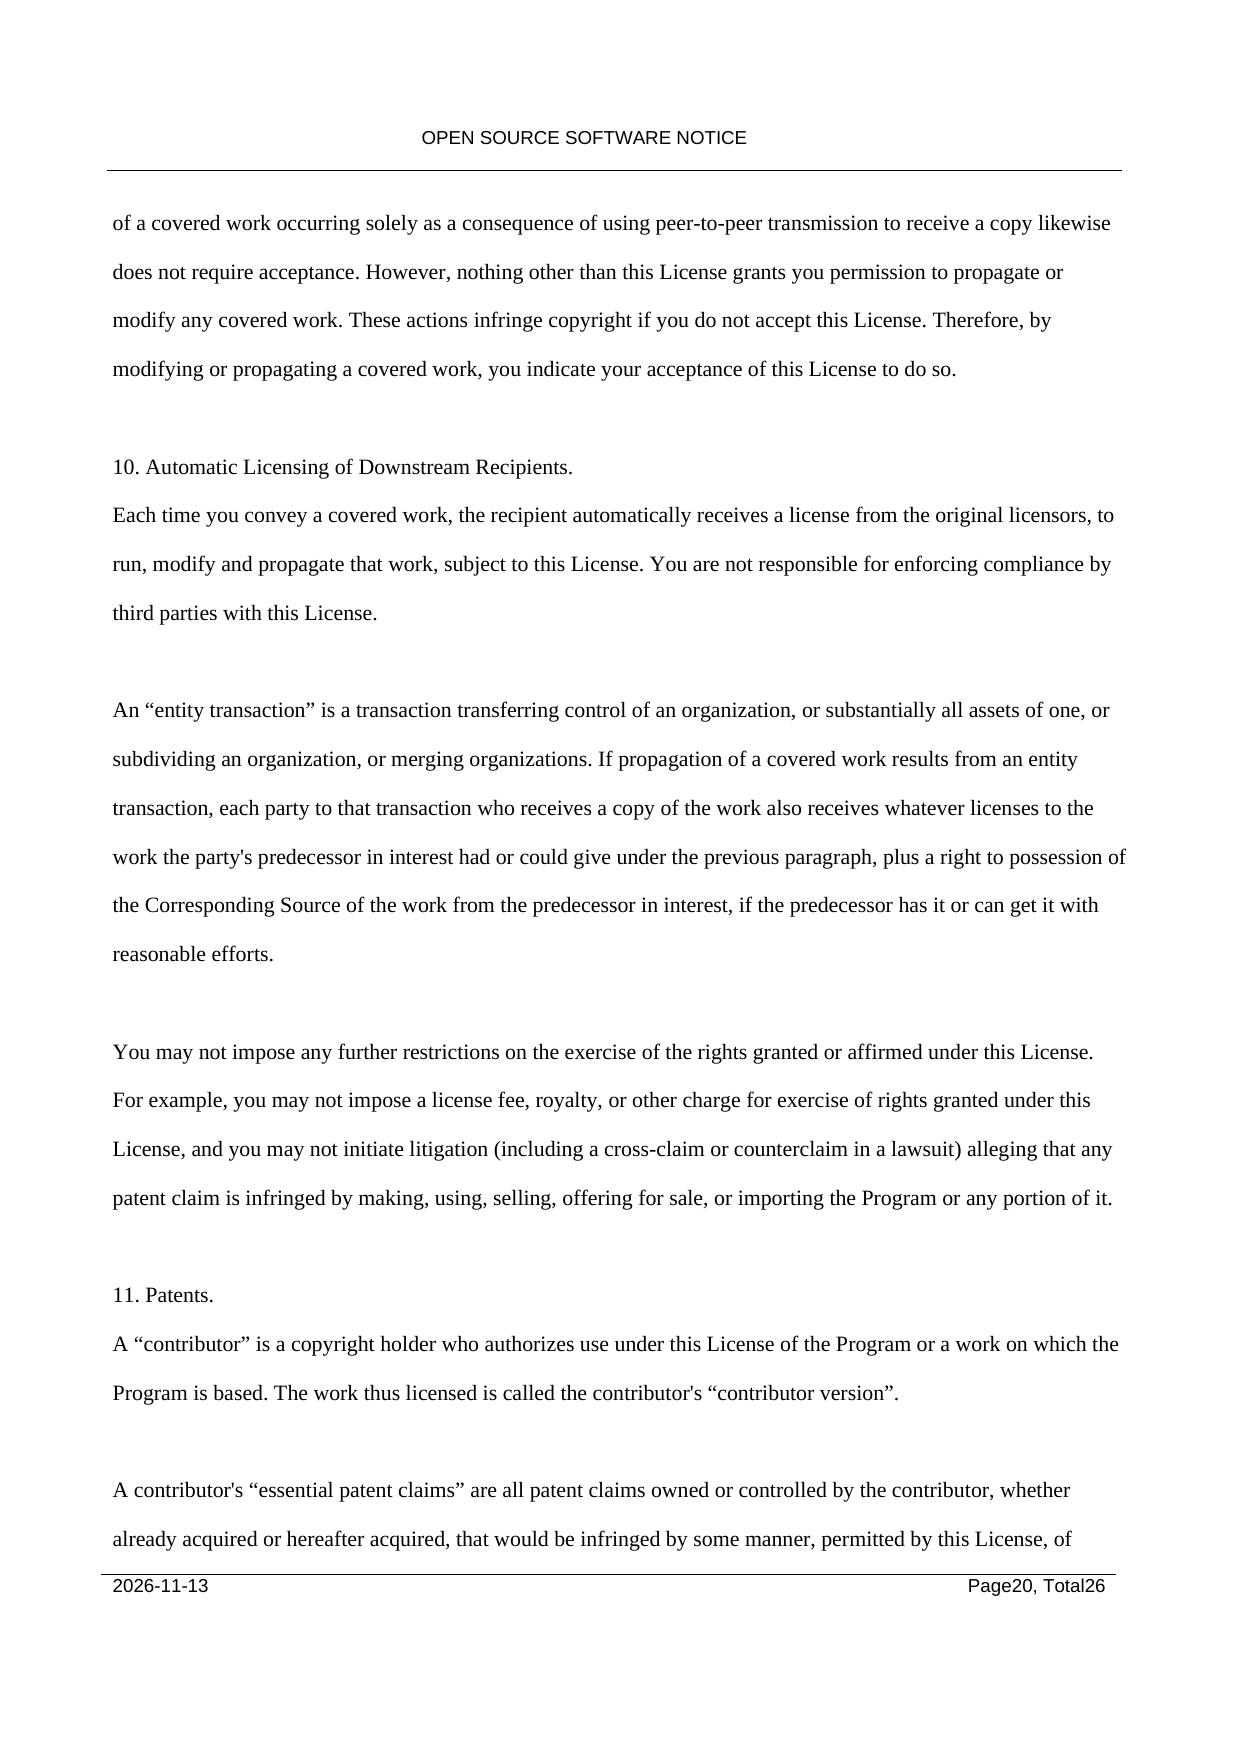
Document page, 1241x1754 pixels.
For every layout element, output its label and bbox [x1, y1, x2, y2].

text [112, 206, 1128, 1555]
